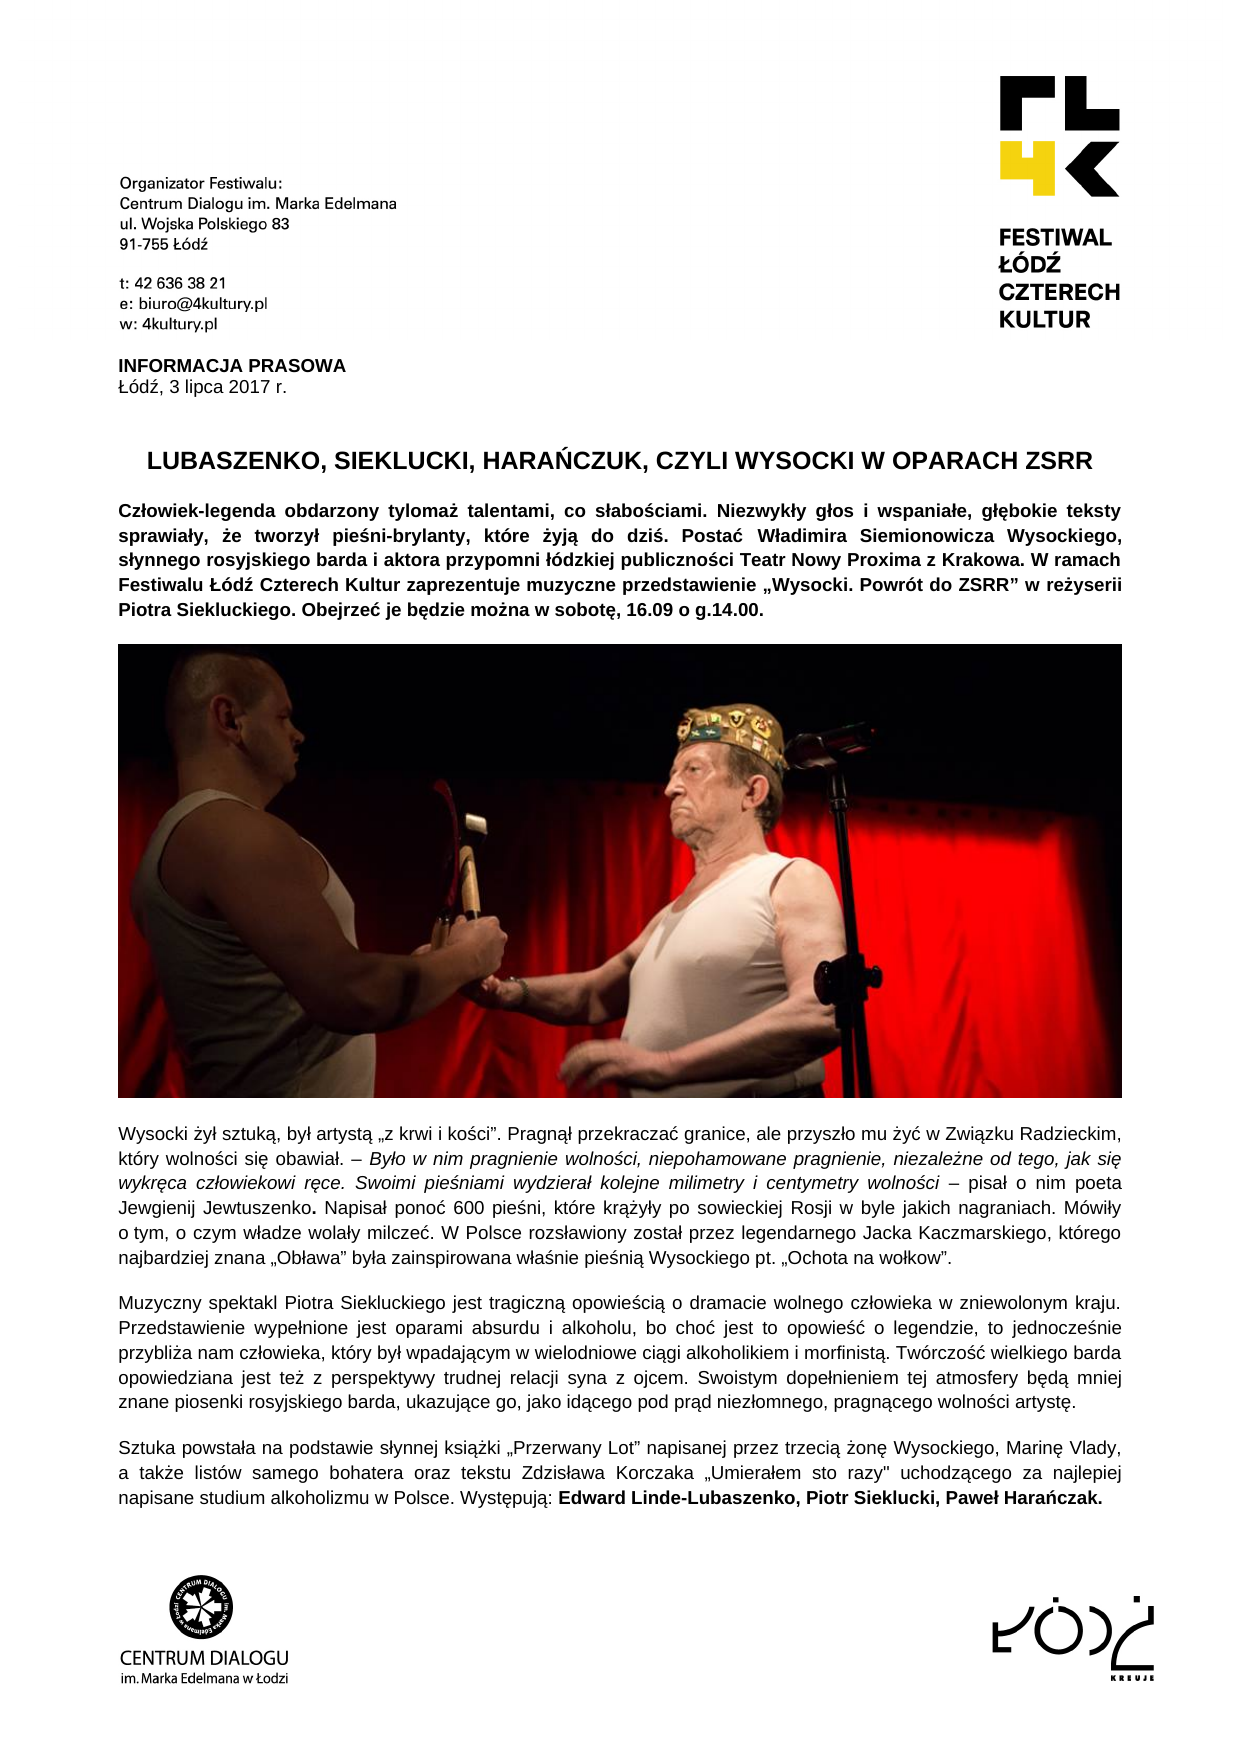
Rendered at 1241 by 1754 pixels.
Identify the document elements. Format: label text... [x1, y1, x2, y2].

picture [118, 644, 1122, 1098]
picture [0, 1536, 1241, 1752]
text INFORMACJA PRASOWA [118, 354, 1122, 376]
text Łódź, 3 lipca 2017 r. [118, 376, 1122, 397]
picture [17, 0, 1223, 340]
text Wysocki żył sztuką, był artystą „z krwi i kości”. Pragnął przekraczać granice, ale przyszło mu żyć w Związku Radzieckim, który wolności się obawiał. – Było w nim pragnienie wolności, niepohamowane pragnienie, niezależne od tego, jak się wykręca człowiekowi ręce. Swoimi pieśniami wydzierał kolejne milimetry i centymetry wolności – pisał o nim poeta Jewgienij Jewtuszenko. Napisał ponoć 600 pieśni, które krążyły po sowieckiej Rosji w byle jakich nagraniach. Mówiły o tym, o czym władze wolały milczeć. W Polsce rozsławiony został przez legendarnego Jacka Kaczmarskiego, którego najbardziej znana „Obława” była zainspirowana właśnie pieśnią Wysockiego pt. „Ochota na wołkow”. [118, 1123, 1122, 1268]
text Sztuka powstała na podstawie słynnej książki „Przerwany Lot” napisanej przez trzecią żonę Wysockiego, Marinę Vlady, a także listów samego bohatera oraz tekstu Zdzisława Korczaka „Umierałem sto razy" uchodzącego za najlepiej napisane studium alkoholizmu w Polsce. Występują: Edward Linde-Lubaszenko, Piotr Sieklucki, Paweł Harańczak. [118, 1437, 1122, 1508]
text LUBASZENKO, SIEKLUCKI, HARAŃCZUK, CZYLI WYSOCKI W OPARACH ZSRR [118, 446, 1122, 474]
text Muzyczny spektakl Piotra Siekluckiego jest tragiczną opowieścią o dramacie wolnego człowieka w zniewolonym kraju. Przedstawienie wypełnione jest oparami absurdu i alkoholu, bo choć jest to opowieść o legendzie, to jednocześnie przybliża nam człowieka, który był wpadającym w wielodniowe ciągi alkoholikiem i morfinistą. Twórczość wielkiego barda opowiedziana jest też z perspektywy trudnej relacji syna z ojcem. Swoistym dopełnieniem tej atmosfery będą mniej znane piosenki rosyjskiego barda, ukazujące go, jako idącego pod prąd niezłomnego, pragnącego wolności artystę. [118, 1292, 1122, 1413]
text Człowiek-legenda obdarzony tylomaż talentami, co słabościami. Niezwykły głos i wspaniałe, głębokie teksty sprawiały, że tworzył pieśni-brylanty, które żyją do dziś. Postać Władimira Siemionowicza Wysockiego, słynnego rosyjskiego barda i aktora przypomni łódzkiej publiczności Teatr Nowy Proxima z Krakowa. W ramach Festiwalu Łódź Czterech Kultur zaprezentuje muzyczne przedstawienie „Wysocki. Powrót do ZSRR” w reżyserii Piotra Siekluckiego. Obejrzeć je będzie można w sobotę, 16.09 o g.14.00. [118, 500, 1122, 620]
